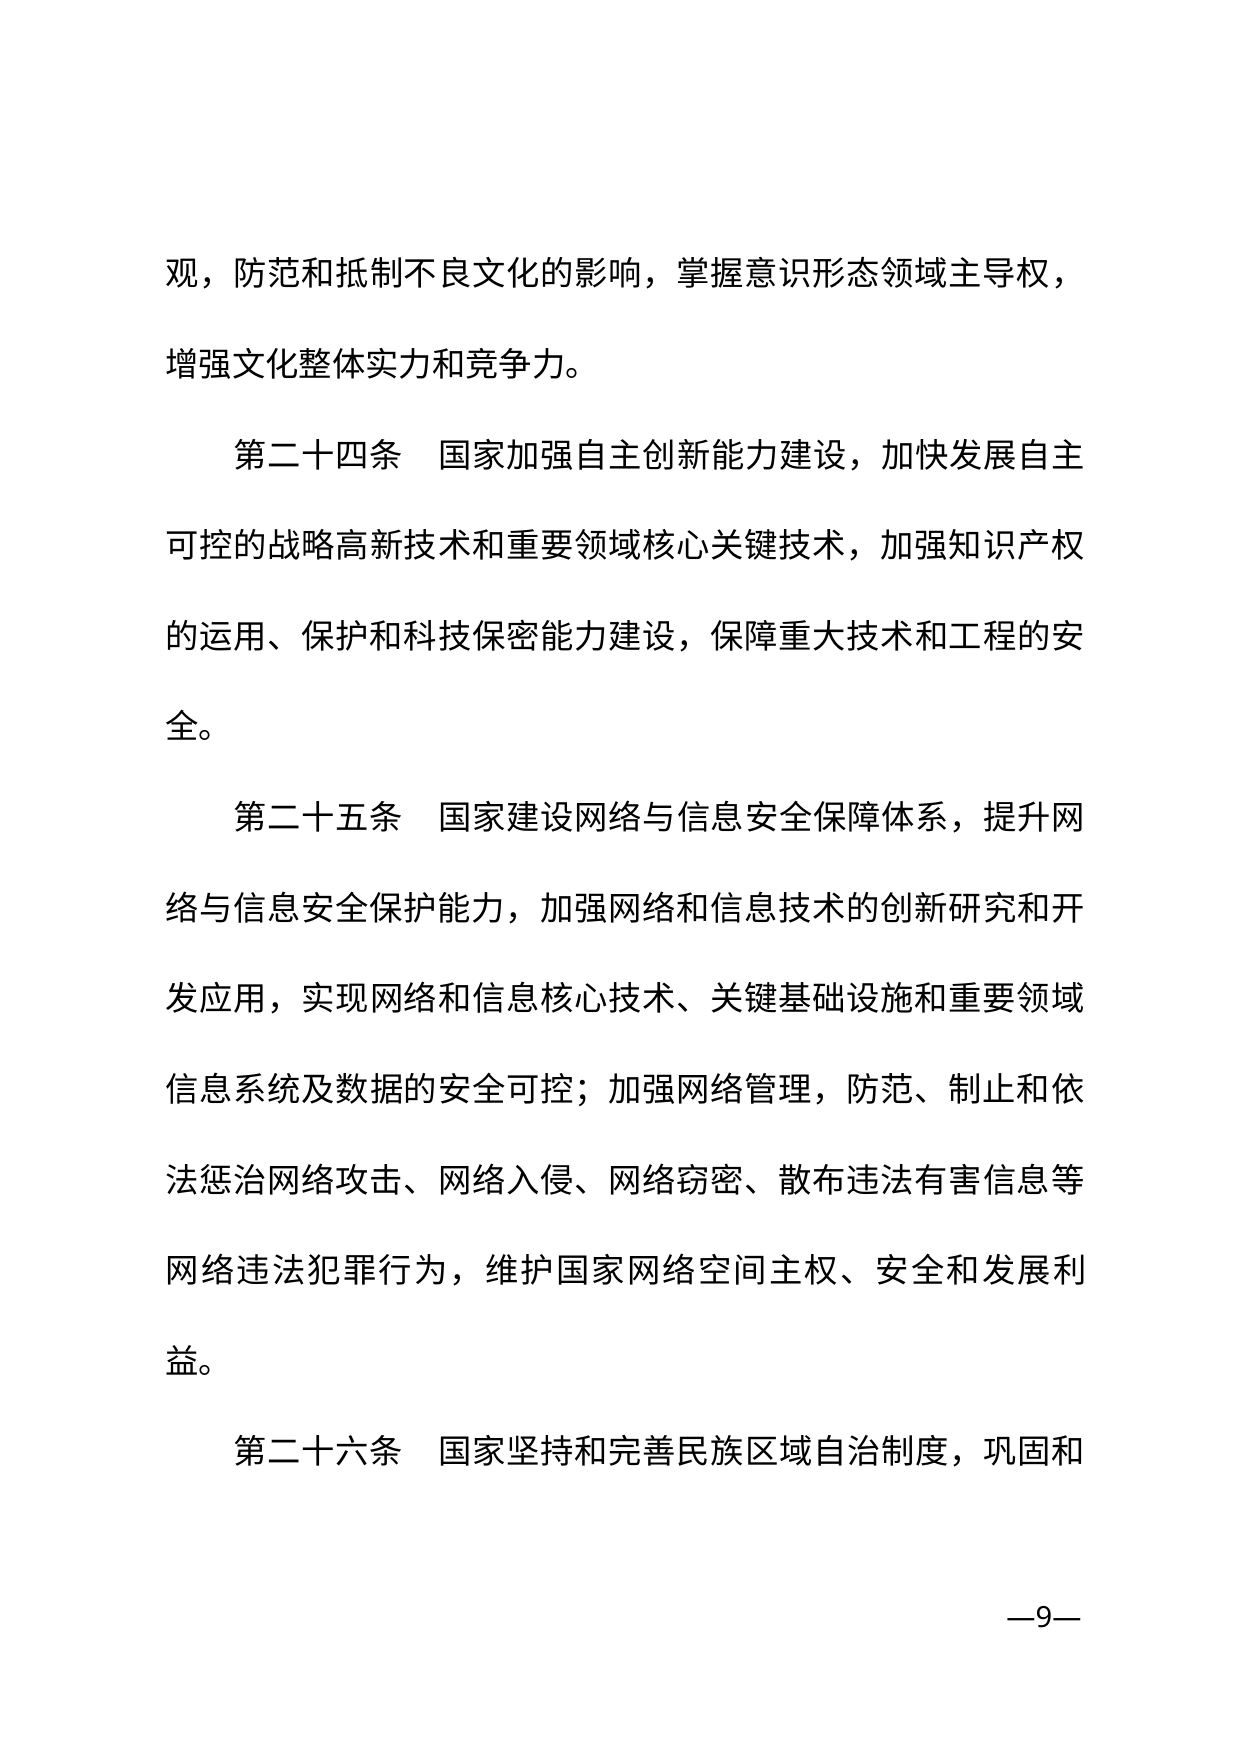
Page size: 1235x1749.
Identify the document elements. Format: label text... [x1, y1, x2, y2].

text 第二十五条 国家建设网络与信息安全保障体系，提升网络与信息安全保护能力，加强网络和信息技术的创新研究和开发应用，实现网络和信息核心技术、关键基础设施和重要领域信息系统及数据的安全可控；加强网络管理，防范、制止和依法惩治网络攻击、网络入侵、网络窃密、散布违法有害信息等网络违法犯罪行为，维护国家网络空间主权、安全和发展利益。 [165, 770, 1087, 1404]
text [165, 226, 1087, 407]
text 第二十四条 国家加强自主创新能力建设，加快发展自主可控的战略高新技术和重要领域核心关键技术，加强知识产权的运用、保护和科技保密能力建设，保障重大技术和工程的安全。 [165, 407, 1087, 770]
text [165, 1404, 1087, 1495]
